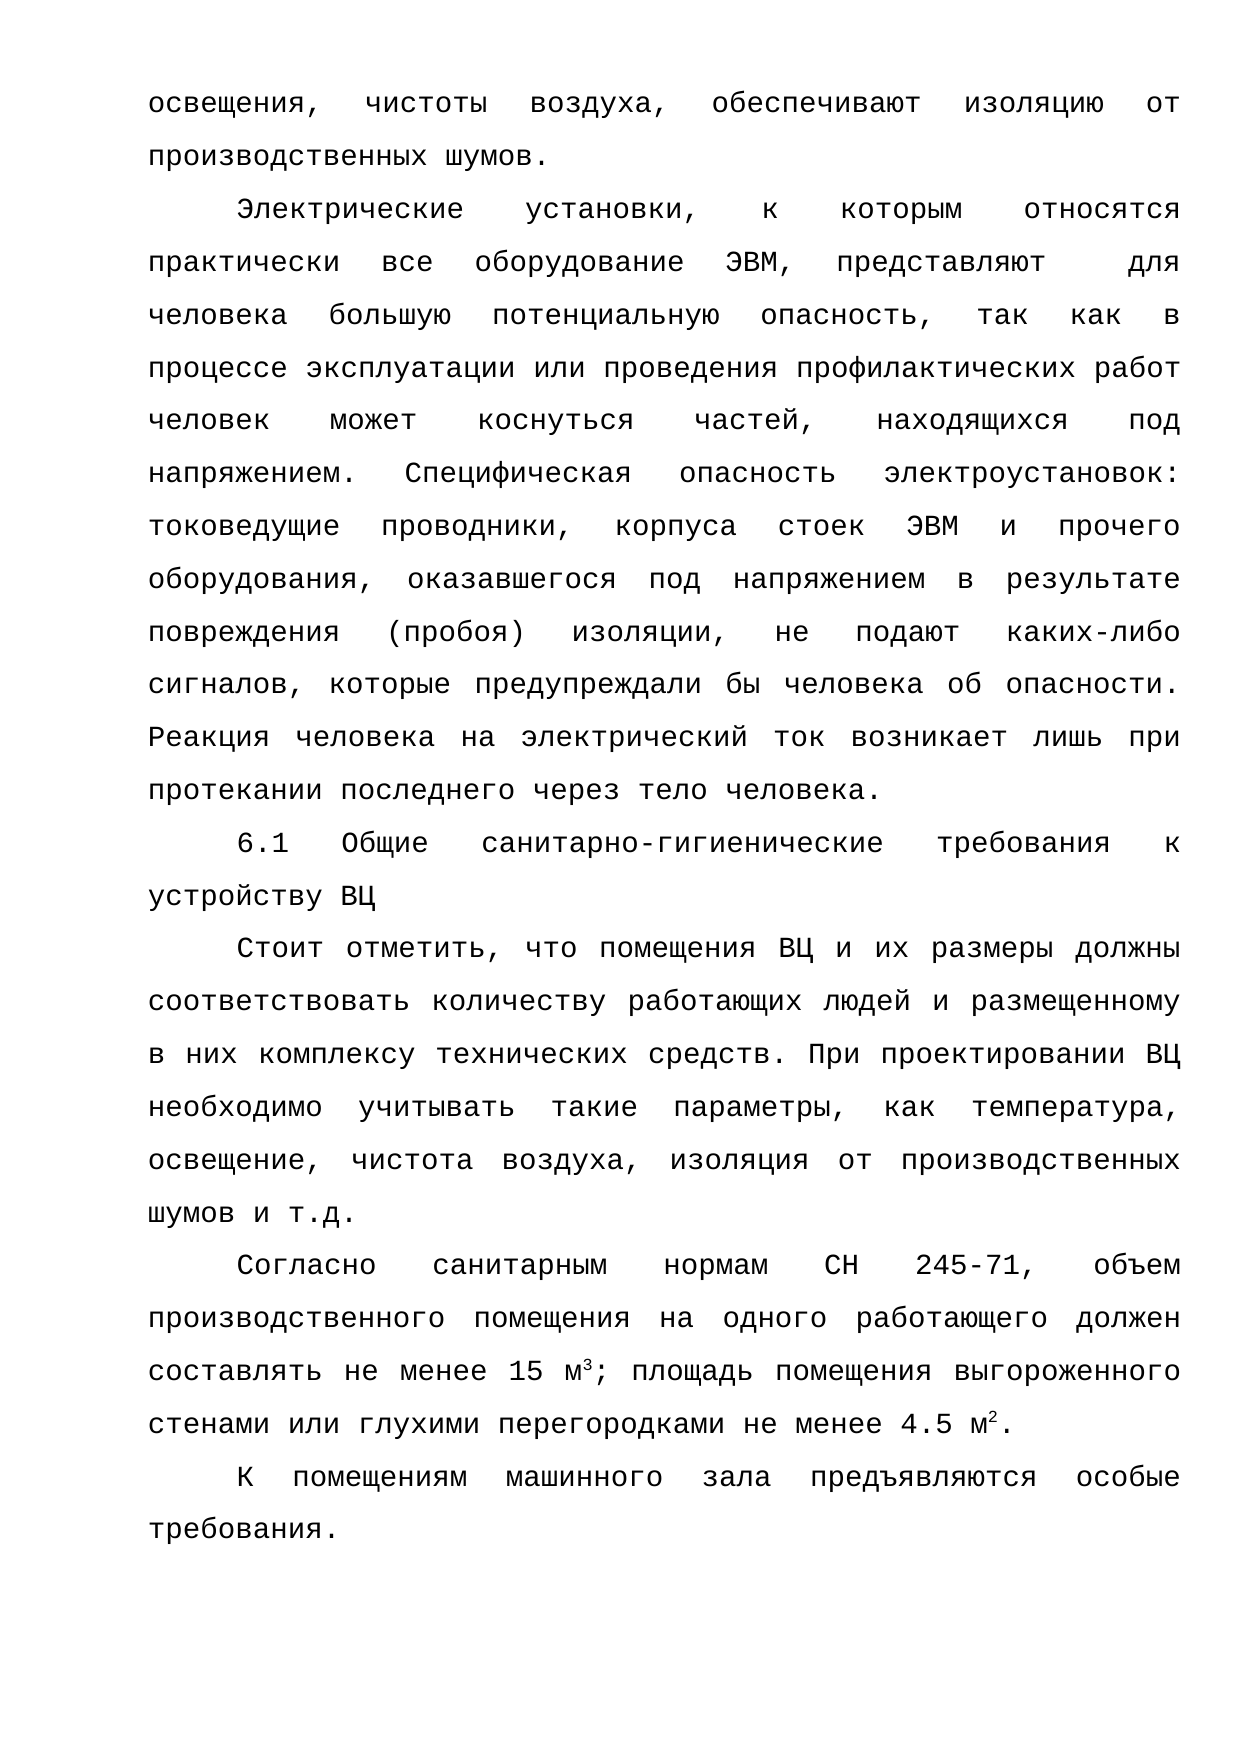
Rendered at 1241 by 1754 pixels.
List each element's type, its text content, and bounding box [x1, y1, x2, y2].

text Согласно санитарным нормам СН 245-71, объем производственного помещения на одного работающего должен составлять не менее 15 м3; площадь помещения выгороженного стенами или глухими перегородками не менее 4.5 м2. [148, 1251, 1181, 1442]
text Стоит отметить, что помещения ВЦ и их размеры должны соответствовать количеству работающих людей и размещенному в них комплексу технических средств. При проектировании ВЦ необходимо учитывать такие параметры, как температура, освещение, чистота воздуха, изоляция от производственных шумов и т.д. [148, 934, 1181, 1231]
text Электрические установки, к которым относятся практически все оборудование ЭВМ, представляют для человека большую потенциальную опасность, так как в процессе эксплуатации или проведения профилактических работ человек может коснуться частей, находящихся под напряжением. Специфическая опасность электроустановок: токоведущие проводники, корпуса стоек ЭВМ и прочего оборудования, оказавшегося под напряжением в результате повреждения (пробоя) изоляции, не подают каких-либо сигналов, которые предупреждали бы человека об опасности. Реакция человека на электрический ток возникает лишь при протекании последнего через тело человека. [148, 194, 1181, 808]
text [148, 89, 1181, 174]
text К помещениям машинного зала предъявляются особые требования. [148, 1462, 1181, 1548]
subtitle 6.1 Общие санитарно-гигиенические требования к устройству ВЦ [148, 828, 1181, 914]
